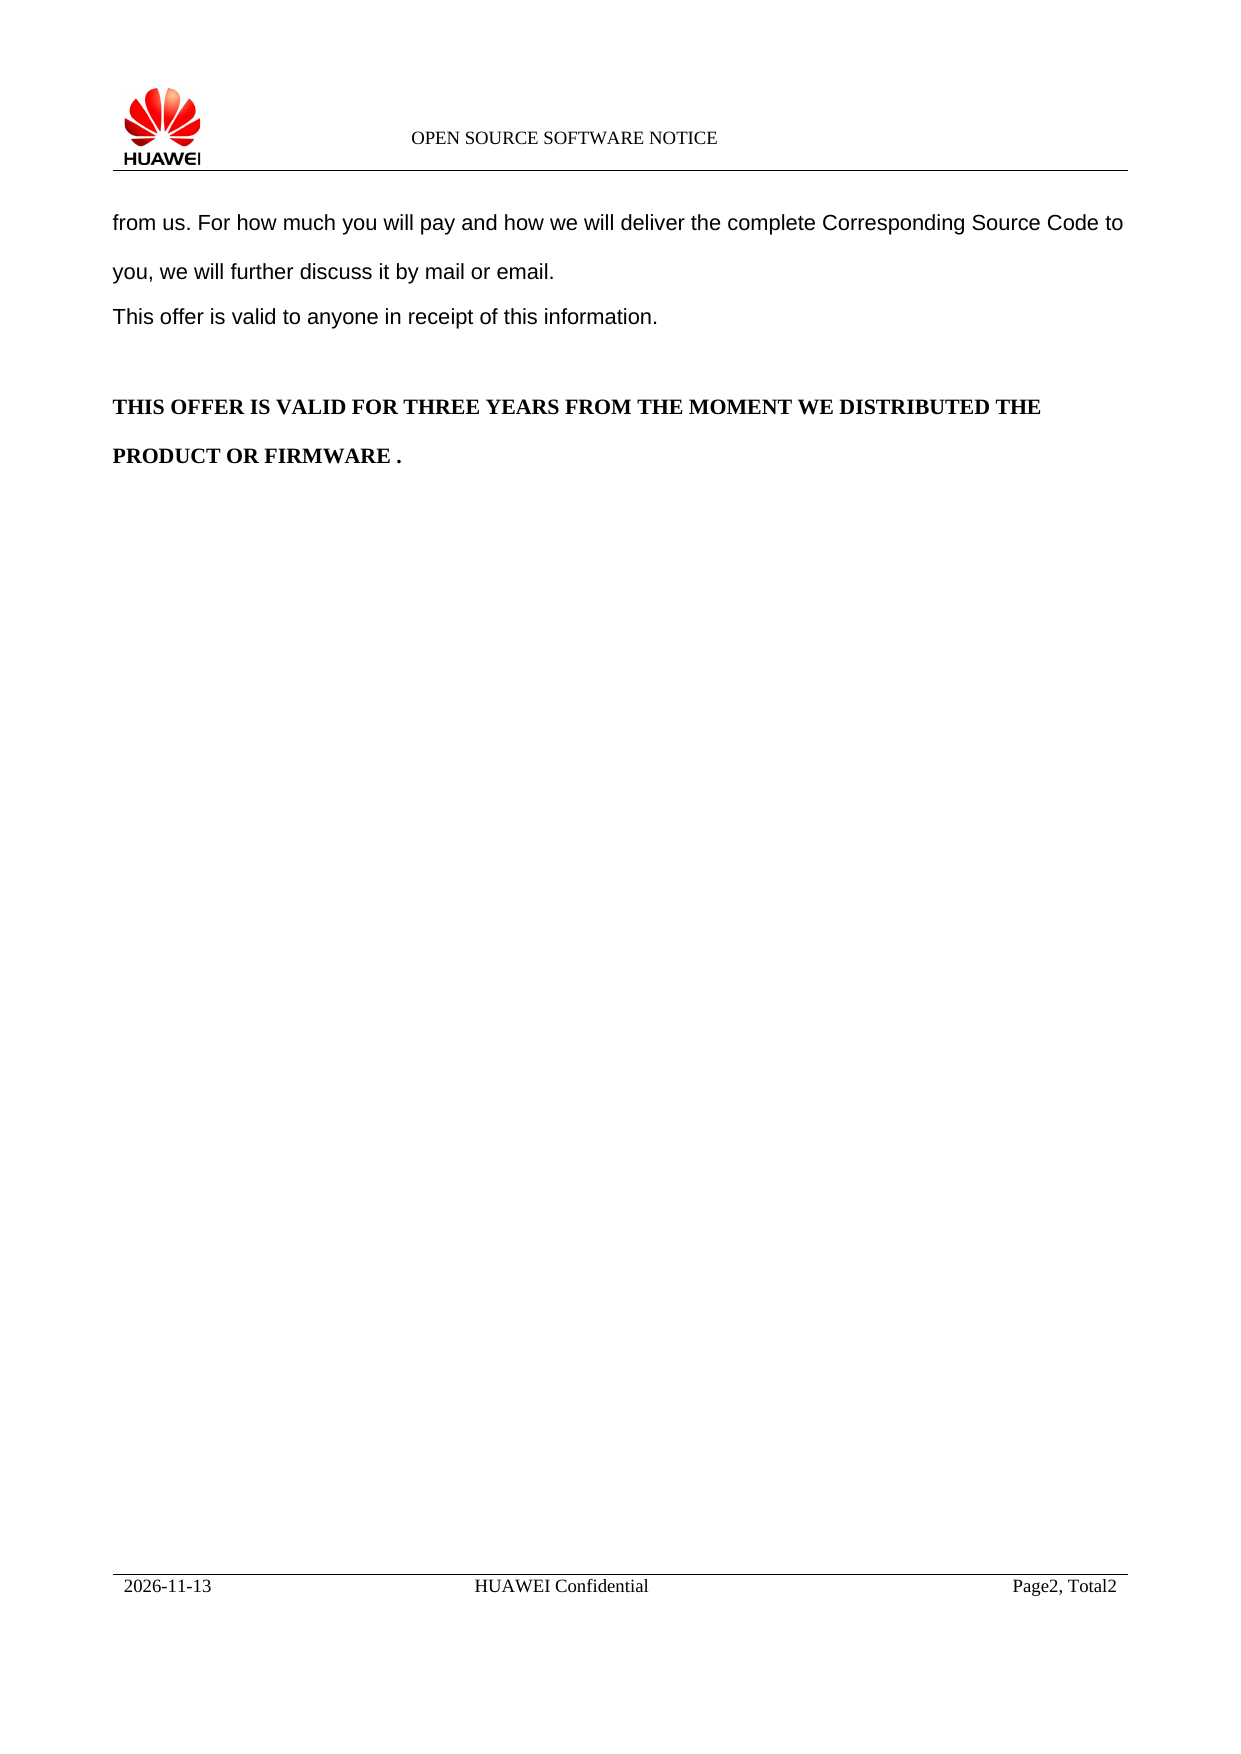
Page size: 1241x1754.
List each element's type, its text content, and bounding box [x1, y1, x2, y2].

text This offer is valid for three years from the moment we distributed the product or firmware . [112, 390, 1128, 472]
text This offer is valid to anyone in receipt of this information. [112, 300, 1128, 333]
picture [124, 88, 201, 165]
